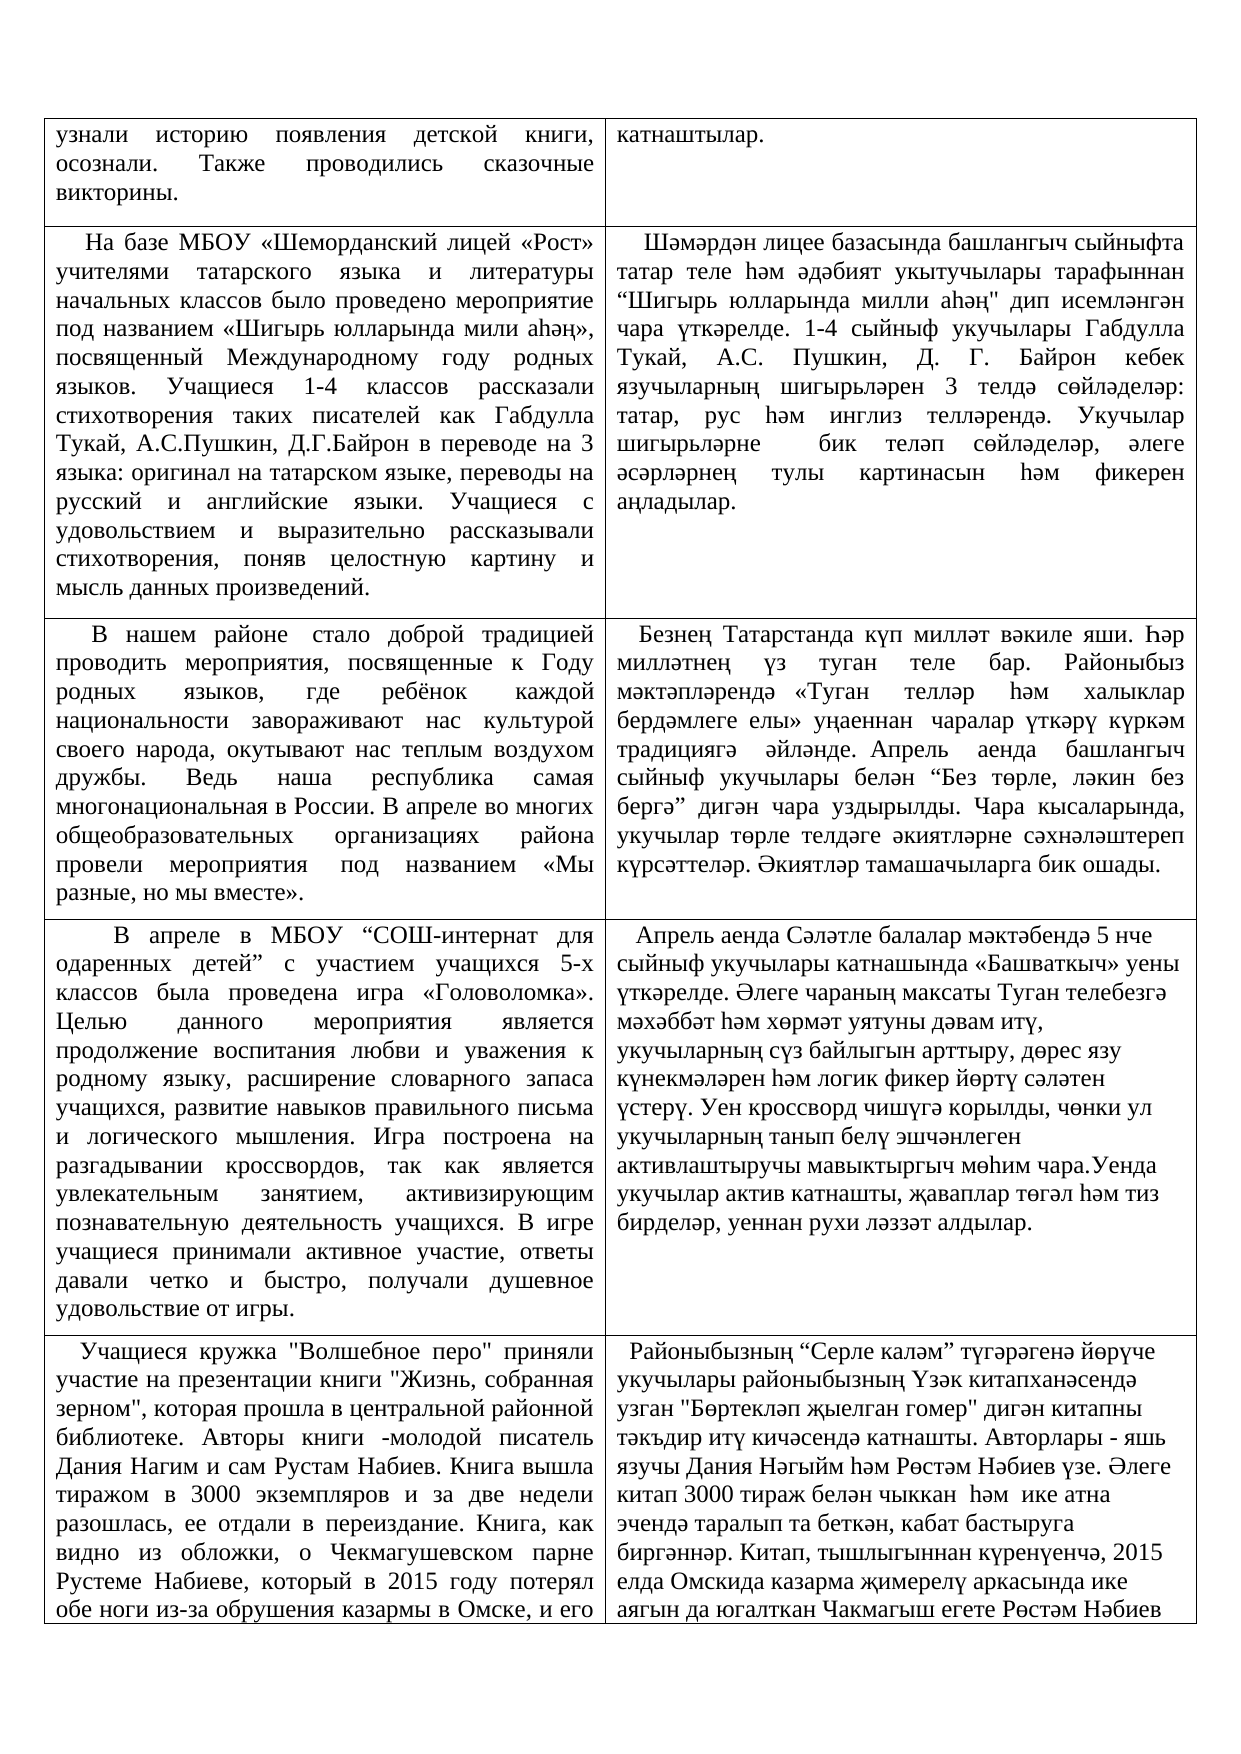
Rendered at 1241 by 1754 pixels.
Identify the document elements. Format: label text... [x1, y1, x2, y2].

table_cell Шәмәрдән лицее базасында башлангыч сыйныфта татар теле һәм әдәбият укытучылары тарафыннан “Шигырь юлларында милли аһәң" дип исемләнгән чара үткәрелде. 1-4 сыйныф укучылары Габдулла Тукай, А.С. Пушкин, Д. Г. Байрон кебек язучыларның шигырьләрен 3 телдә сөйләделәр: татар, рус һәм инглиз телләрендә. Укучылар шигырьләрне бик теләп сөйләделәр, әлеге әсәрләрнең тулы картинасын һәм фикерен аңладылар. [606, 227, 1196, 618]
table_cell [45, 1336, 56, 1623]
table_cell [606, 119, 1196, 226]
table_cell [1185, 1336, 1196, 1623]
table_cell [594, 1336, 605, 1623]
table_cell На базе МБОУ «Шеморданский лицей «Рост» учителями татарского языка и литературы начальных классов было проведено мероприятие под названием «Шигырь юлларында мили аһәң», посвященный Международному году родных языков. Учащиеся 1-4 классов рассказали стихотворения таких писателей как Габдулла Тукай, А.С.Пушкин, Д.Г.Байрон в переводе на 3 языка: оригинал на татарском языке, переводы на русский и английские языки. Учащиеся с удовольствием и выразительно рассказывали стихотворения, поняв целостную картину и мысль данных произведений. [45, 227, 605, 618]
table_cell В нашем районе стало доброй традицией проводить мероприятия, посвященные к Году родных языков, где ребёнок каждой национальности завораживают нас культурой своего народа, окутывают нас теплым воздухом дружбы. Ведь наша республика самая многонациональная в России. В апреле во многих общеобразовательных организациях района провели мероприятия под названием «Мы разные, но мы вместе». [45, 619, 605, 919]
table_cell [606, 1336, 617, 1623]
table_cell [45, 119, 605, 226]
table_cell Безнең Татарстанда күп милләт вәкиле яши. Һәр милләтнең үз туган теле бар. Районыбыз мәктәпләрендә «Туган телләр һәм халыклар бердәмлеге елы» уңаеннан чаралар үткәрү күркәм традициягә әйләнде. Апрель аенда башлангыч сыйныф укучылары белән “Без төрле, ләкин без бергә” дигән чара уздырылды. Чара кысаларында, укучылар төрле телдәге әкиятләрне сәхнәләштереп күрсәттеләр. Әкиятләр тамашачыларга бик ошады. [606, 619, 1196, 919]
table_cell Апрель аенда Сәләтле балалар мәктәбендә 5 нче сыйныф укучылары катнашында «Башваткыч» уены үткәрелде. Әлеге чараның максаты Туган телебезгә мәхәббәт һәм хөрмәт уятуны дәвам итү, укучыларның сүз байлыгын арттыру, дөрес язу күнекмәләрен һәм логик фикер йөртү сәләтен үстерү. Уен кроссворд чишүгә корылды, чөнки ул укучыларның танып белү эшчәнлеген активлаштыручы мавыктыргыч мөһим чара.Уенда укучылар актив катнашты, җаваплар төгәл һәм тиз бирделәр, уеннан рухи ләззәт алдылар. [606, 920, 1196, 1335]
table_cell В апреле в МБОУ “СОШ-интернат для одаренных детей” с участием учащихся 5-х классов была проведена игра «Головоломка». Целью данного мероприятия является продолжение воспитания любви и уважения к родному языку, расширение словарного запаса учащихся, развитие навыков правильного письма и логического мышления. Игра построена на разгадывании кроссвордов, так как является увлекательным занятием, активизирующим познавательную деятельность учащихся. В игре учащиеся принимали активное участие, ответы давали четко и быстро, получали душевное удовольствие от игры. [45, 920, 605, 1335]
